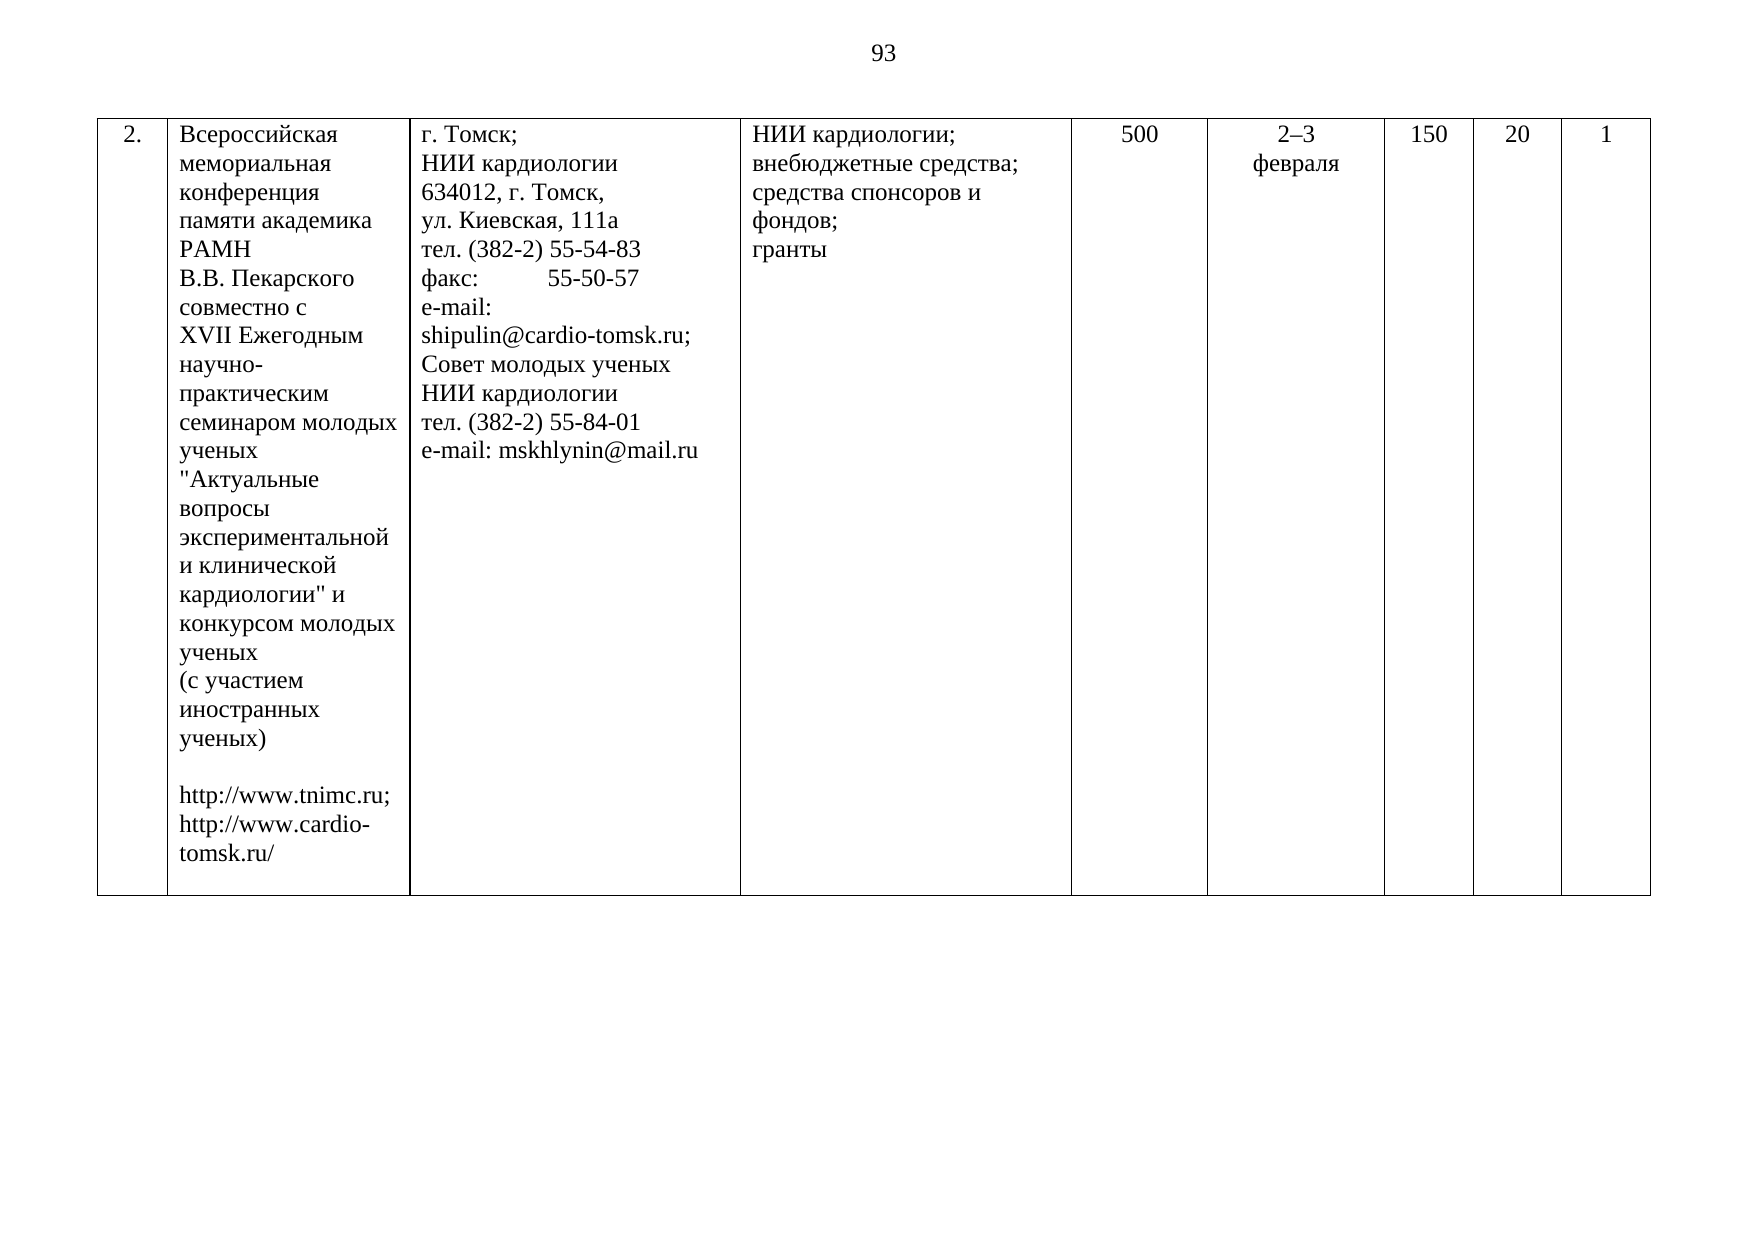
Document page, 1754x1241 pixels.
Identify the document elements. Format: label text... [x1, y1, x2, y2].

table_cell 150 [1385, 119, 1473, 895]
table_cell 20 [1474, 119, 1561, 895]
table_cell 500 [1072, 119, 1207, 895]
table_cell НИИ кардиологии; внебюджетные средства; средства спонсоров и фондов; гранты [741, 119, 1071, 895]
table_cell 2–3 февраля [1208, 119, 1384, 895]
table_cell г. Томск; НИИ кардиологии 634012, г. Томск, ул. Киевская, 111а тел. (382-2) 55-54-83 факс: 55-50-57 e-mail: shipulin@cardio-tomsk.ru; Совет молодых ученых НИИ кардиологии тел. (382-2) 55-84-01 e-mail: mskhlynin@mail.ru [411, 119, 740, 895]
table_cell 1 [1562, 119, 1650, 895]
table_cell Всероссийская мемориальная конференция памяти академика РАМН В.В. Пекарского совместно с XVII Ежегодным научно-практическим семинаром молодых ученых "Актуальные вопросы экспериментальной и клинической кардиологии" и конкурсом молодых ученых (c участием иностранных ученых) http://www.tnimc.ru; http://www.cardio-tomsk.ru/ [168, 119, 409, 895]
table_cell 2. [98, 119, 167, 895]
